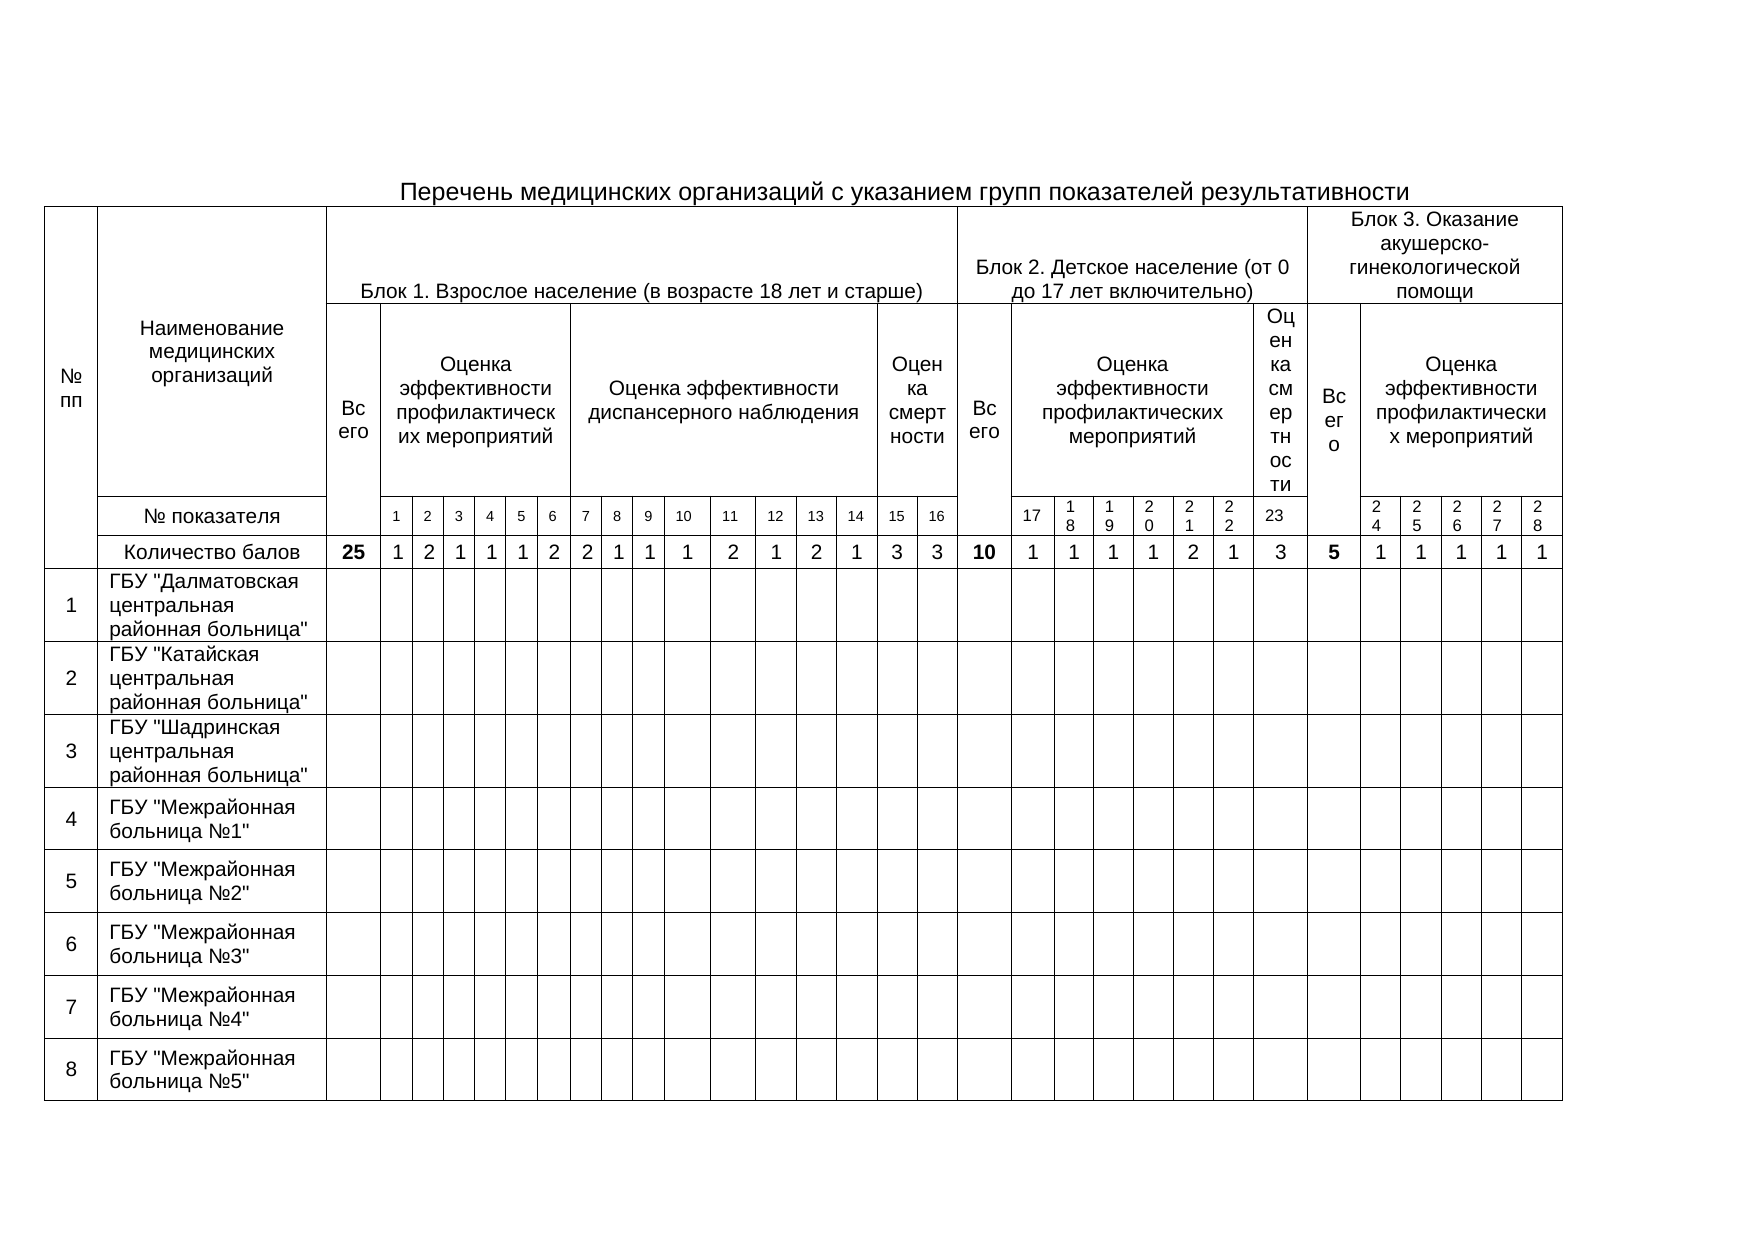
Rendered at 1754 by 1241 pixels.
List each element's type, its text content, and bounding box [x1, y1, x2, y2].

table_cell ГБУ "Межрайонная больница №1" [98, 788, 326, 849]
table_cell [1174, 569, 1213, 641]
table_cell [633, 642, 664, 714]
table_cell 1 [444, 536, 474, 568]
table_cell [413, 1039, 443, 1100]
table_cell [444, 1039, 474, 1100]
table_cell [475, 913, 505, 975]
table_cell [381, 850, 412, 912]
table_cell [538, 976, 570, 1037]
table_cell [1055, 976, 1093, 1037]
table_cell 2 [413, 536, 443, 568]
table_cell 16 [918, 497, 957, 535]
table_cell [475, 715, 505, 787]
table_cell [413, 788, 443, 849]
table_cell [327, 1039, 380, 1100]
table_cell [1012, 1039, 1054, 1100]
table_cell [878, 850, 917, 912]
table_cell [1308, 1039, 1360, 1100]
table_cell 3 [878, 536, 917, 568]
table_cell [475, 850, 505, 912]
table_cell [1254, 788, 1307, 849]
table_cell [1361, 642, 1400, 714]
table_cell ГБУ "Межрайонная больница №5" [98, 1039, 326, 1100]
table_cell [1012, 913, 1054, 975]
table_cell 4 [475, 497, 505, 535]
table_cell [837, 1039, 877, 1100]
table_cell [413, 850, 443, 912]
table_cell [665, 913, 710, 975]
table_cell [1055, 788, 1093, 849]
table_cell [918, 715, 957, 787]
table_cell [1055, 569, 1093, 641]
table_cell [1174, 976, 1213, 1037]
table_cell 1 [1361, 536, 1400, 568]
table_cell [958, 642, 1011, 714]
table_cell 1 [837, 536, 877, 568]
table_cell [444, 715, 474, 787]
table_cell [878, 569, 917, 641]
table_cell 2 [1174, 536, 1213, 568]
table_cell 7 [571, 497, 601, 535]
table_cell [506, 569, 537, 641]
table_header Блок 1. Взрослое население (в возрасте 18 лет и старше) [327, 207, 957, 303]
table_cell [633, 715, 664, 787]
table_cell [327, 642, 380, 714]
table_cell [797, 642, 836, 714]
table_cell [711, 715, 755, 787]
table_cell [381, 913, 412, 975]
table_cell 3 [45, 715, 97, 787]
table_cell [413, 569, 443, 641]
table_cell [878, 642, 917, 714]
table_cell [756, 715, 796, 787]
table_cell 1 [45, 569, 97, 641]
table_cell [1482, 1039, 1521, 1100]
table_cell [1401, 976, 1441, 1037]
table_cell [413, 642, 443, 714]
table_cell [878, 788, 917, 849]
table_cell [1308, 850, 1360, 912]
table_header Наименование медицинских организаций [98, 207, 326, 496]
table_cell [444, 913, 474, 975]
table_cell [1214, 850, 1253, 912]
table_cell [475, 642, 505, 714]
table_cell [1361, 569, 1400, 641]
table_cell [538, 1039, 570, 1100]
table_cell [475, 569, 505, 641]
table_cell [1214, 642, 1253, 714]
table_cell [1522, 788, 1562, 849]
table_cell [665, 976, 710, 1037]
table_cell 23 [1254, 497, 1307, 535]
table_cell [1094, 788, 1133, 849]
table_cell 5 [1308, 536, 1360, 568]
table_cell [837, 569, 877, 641]
table_cell [1522, 715, 1562, 787]
table_cell [413, 913, 443, 975]
table_cell 8 [602, 497, 632, 535]
table_cell [1055, 715, 1093, 787]
table_cell Оценка эффективности профилактических мероприятий [1361, 304, 1562, 496]
table_cell [1012, 788, 1054, 849]
table_cell 2 [413, 497, 443, 535]
table_cell [837, 715, 877, 787]
table_cell [918, 913, 957, 975]
table_cell [1401, 715, 1441, 787]
table_cell [1174, 788, 1213, 849]
table_cell [665, 569, 710, 641]
table_cell [1308, 569, 1360, 641]
table_cell [602, 850, 632, 912]
table_cell [1094, 976, 1133, 1037]
table_cell [1012, 569, 1054, 641]
table_cell [1134, 1039, 1173, 1100]
table_cell Оценка эффективности профилактических мероприятий [381, 304, 570, 496]
table_cell Оценка эффективности диспансерного наблюдения [571, 304, 877, 496]
table_cell [327, 788, 380, 849]
table_cell 1 [1012, 536, 1054, 568]
table_cell 13 [797, 497, 836, 535]
table_cell 6 [538, 497, 570, 535]
table_cell [1401, 850, 1441, 912]
table_cell [958, 1039, 1011, 1100]
table_cell [1308, 913, 1360, 975]
table_cell 1 [665, 536, 710, 568]
table_cell Всего [327, 304, 380, 535]
table_cell [797, 569, 836, 641]
table_cell [602, 913, 632, 975]
text Перечень медицинских организаций с указанием групп показателей результативности [118, 177, 1636, 206]
table_cell ГБУ "Межрайонная больница №4" [98, 976, 326, 1037]
table_cell [1401, 913, 1441, 975]
table_header Блок 3. Оказание акушерско-гинекологической помощи [1308, 207, 1562, 303]
table_cell 1 [633, 536, 664, 568]
table_cell [506, 715, 537, 787]
table_cell [475, 976, 505, 1037]
table_cell [381, 1039, 412, 1100]
table_cell [1442, 850, 1481, 912]
table_cell [837, 913, 877, 975]
table_cell 11 [711, 497, 755, 535]
table_cell [878, 976, 917, 1037]
table_cell [958, 715, 1011, 787]
table_cell [1214, 913, 1253, 975]
table_cell 25 [327, 536, 380, 568]
table_cell [1012, 850, 1054, 912]
table_cell [381, 976, 412, 1037]
table_cell [837, 976, 877, 1037]
table_cell [633, 569, 664, 641]
table_cell [1522, 913, 1562, 975]
table_cell 27 [1482, 497, 1521, 535]
table_cell [602, 1039, 632, 1100]
table_cell [1361, 715, 1400, 787]
table_cell [711, 642, 755, 714]
table_cell 3 [918, 536, 957, 568]
table_cell [1442, 715, 1481, 787]
table_cell [444, 850, 474, 912]
table_cell [506, 976, 537, 1037]
table_cell [918, 788, 957, 849]
table_header Блок 2. Детское население (от 0 до 17 лет включительно) [958, 207, 1307, 303]
table_cell [918, 850, 957, 912]
table_header №пп [45, 207, 97, 568]
table_cell [1094, 850, 1133, 912]
table_cell [1254, 913, 1307, 975]
table_cell [381, 569, 412, 641]
table_cell [1254, 569, 1307, 641]
table_cell [444, 788, 474, 849]
table_cell [878, 1039, 917, 1100]
table_cell [1442, 642, 1481, 714]
table_cell 1 [1055, 536, 1093, 568]
table_cell [1482, 976, 1521, 1037]
table_cell [1012, 642, 1054, 714]
table_cell [1254, 976, 1307, 1037]
table_cell 1 [381, 497, 412, 535]
table_cell Оценка смертности [878, 304, 957, 496]
table_cell [327, 913, 380, 975]
table_cell [756, 1039, 796, 1100]
table_cell [1134, 788, 1173, 849]
table_cell [1214, 1039, 1253, 1100]
table_cell [1012, 715, 1054, 787]
table_cell [837, 850, 877, 912]
table_cell [444, 976, 474, 1037]
table_cell [633, 850, 664, 912]
table_cell [506, 850, 537, 912]
table_cell [756, 976, 796, 1037]
table_cell 1 [1442, 536, 1481, 568]
table_cell [1361, 976, 1400, 1037]
table_cell [1094, 715, 1133, 787]
table_cell [475, 788, 505, 849]
table_cell 24 [1361, 497, 1400, 535]
table_cell [1482, 788, 1521, 849]
table_cell [571, 569, 601, 641]
table_cell [958, 569, 1011, 641]
table_cell [797, 913, 836, 975]
table_cell Всего [958, 304, 1011, 535]
table_cell 2 [711, 536, 755, 568]
table_cell [633, 788, 664, 849]
table_cell [797, 788, 836, 849]
table_cell [633, 976, 664, 1037]
table_cell № показателя [98, 497, 326, 535]
table_cell [1174, 850, 1213, 912]
table_cell [918, 642, 957, 714]
table_cell [381, 715, 412, 787]
table_cell 10 [958, 536, 1011, 568]
table_cell 1 [1094, 536, 1133, 568]
table_cell 10 [665, 497, 710, 535]
table_cell [665, 715, 710, 787]
table_cell 9 [633, 497, 664, 535]
table_cell [1174, 913, 1213, 975]
table_cell [1361, 850, 1400, 912]
table_cell Оценка эффективности профилактических мероприятий [1012, 304, 1253, 496]
table_cell [327, 715, 380, 787]
table_cell [837, 788, 877, 849]
table_cell [837, 642, 877, 714]
table_cell [1361, 788, 1400, 849]
table_cell [756, 850, 796, 912]
table_cell [1442, 1039, 1481, 1100]
table_cell [633, 1039, 664, 1100]
table_cell [381, 642, 412, 714]
table_cell [878, 913, 917, 975]
table_cell [538, 788, 570, 849]
table_cell [444, 569, 474, 641]
table_cell [538, 569, 570, 641]
table_cell [711, 913, 755, 975]
table_cell 15 [878, 497, 917, 535]
table_cell 5 [45, 850, 97, 912]
table_cell 4 [45, 788, 97, 849]
table_cell [506, 913, 537, 975]
table_cell [506, 642, 537, 714]
table_cell 26 [1442, 497, 1481, 535]
table_cell [602, 715, 632, 787]
table_cell [413, 715, 443, 787]
table_cell [797, 976, 836, 1037]
table_cell [506, 1039, 537, 1100]
table_cell [756, 642, 796, 714]
table_cell [1134, 569, 1173, 641]
table_cell [1134, 715, 1173, 787]
table_cell [475, 1039, 505, 1100]
table_cell ГБУ "Межрайонная больница №2" [98, 850, 326, 912]
table_cell [602, 642, 632, 714]
table_cell 18 [1055, 497, 1093, 535]
table_cell 2 [797, 536, 836, 568]
table_cell [1134, 913, 1173, 975]
table_cell 19 [1094, 497, 1133, 535]
table_cell [665, 788, 710, 849]
table_cell [1401, 642, 1441, 714]
table_cell [571, 788, 601, 849]
table_cell [538, 715, 570, 787]
table_cell [1094, 569, 1133, 641]
table_cell [1482, 913, 1521, 975]
table_cell [1522, 850, 1562, 912]
table_cell [756, 788, 796, 849]
table_cell [1254, 850, 1307, 912]
table_cell ГБУ "Катайская центральная районная больница" [98, 642, 326, 714]
table_cell [381, 788, 412, 849]
table_cell [1174, 1039, 1213, 1100]
table_cell Оценка смертности [1254, 304, 1307, 496]
table_cell [327, 569, 380, 641]
table_cell [1094, 642, 1133, 714]
table_cell [633, 913, 664, 975]
table_cell [571, 1039, 601, 1100]
table_cell [1482, 715, 1521, 787]
table_cell [797, 715, 836, 787]
table_cell [1442, 913, 1481, 975]
table_cell 1 [475, 536, 505, 568]
table_cell [958, 913, 1011, 975]
table_cell [958, 976, 1011, 1037]
table_cell [1254, 642, 1307, 714]
table_cell Всего [1308, 304, 1360, 535]
table_cell [327, 976, 380, 1037]
table_cell [1442, 976, 1481, 1037]
table_cell [1482, 642, 1521, 714]
table_cell 8 [45, 1039, 97, 1100]
table_cell [1442, 569, 1481, 641]
table_cell [1055, 642, 1093, 714]
table_cell [918, 1039, 957, 1100]
table_cell [1308, 788, 1360, 849]
table_cell 21 [1174, 497, 1213, 535]
table_cell 7 [45, 976, 97, 1037]
table_cell [538, 642, 570, 714]
table_cell 20 [1134, 497, 1173, 535]
table_cell 5 [506, 497, 537, 535]
table_cell [1401, 1039, 1441, 1100]
table_cell 6 [45, 913, 97, 975]
table_cell [538, 913, 570, 975]
table_cell [1055, 1039, 1093, 1100]
table_cell 1 [1522, 536, 1562, 568]
table_cell [1012, 976, 1054, 1037]
table_cell [711, 976, 755, 1037]
table_cell 1 [1134, 536, 1173, 568]
table_cell [571, 913, 601, 975]
table_cell [1134, 850, 1173, 912]
table_cell [1308, 976, 1360, 1037]
table_cell ГБУ "Межрайонная больница №3" [98, 913, 326, 975]
table_cell [602, 976, 632, 1037]
table_cell [756, 913, 796, 975]
table_cell [711, 788, 755, 849]
table_cell [1522, 976, 1562, 1037]
table_cell [1401, 788, 1441, 849]
table_cell [711, 850, 755, 912]
table_cell [797, 850, 836, 912]
table_cell [1522, 642, 1562, 714]
table_cell [1094, 1039, 1133, 1100]
table_cell [918, 569, 957, 641]
table_cell [1134, 976, 1173, 1037]
table_cell [1361, 1039, 1400, 1100]
table_cell [711, 1039, 755, 1100]
table_cell [878, 715, 917, 787]
table_cell 1 [1482, 536, 1521, 568]
table_cell 1 [506, 536, 537, 568]
table_cell [958, 850, 1011, 912]
table_cell [1055, 850, 1093, 912]
table_cell 2 [571, 536, 601, 568]
table_cell [1174, 642, 1213, 714]
table_cell [1174, 715, 1213, 787]
table_cell [571, 642, 601, 714]
table_cell [797, 1039, 836, 1100]
table_cell 22 [1214, 497, 1253, 535]
table_cell 2 [45, 642, 97, 714]
table_cell [1308, 642, 1360, 714]
table_cell [506, 788, 537, 849]
table_cell [756, 569, 796, 641]
table_cell [571, 976, 601, 1037]
table_cell [413, 976, 443, 1037]
table_cell 28 [1522, 497, 1562, 535]
table_cell 1 [381, 536, 412, 568]
table_cell [571, 850, 601, 912]
table_cell [918, 976, 957, 1037]
table_cell [602, 788, 632, 849]
table_cell [1401, 569, 1441, 641]
table_cell 12 [756, 497, 796, 535]
table_cell 14 [837, 497, 877, 535]
table_cell 17 [1012, 497, 1054, 535]
table_cell [665, 1039, 710, 1100]
table_cell 25 [1401, 497, 1441, 535]
table_cell [1254, 1039, 1307, 1100]
table_cell 2 [538, 536, 570, 568]
table_cell 3 [1254, 536, 1307, 568]
table_cell [958, 788, 1011, 849]
table_cell 1 [602, 536, 632, 568]
table_cell [711, 569, 755, 641]
table_cell [1522, 569, 1562, 641]
table_cell [1482, 850, 1521, 912]
table_cell [1254, 715, 1307, 787]
table_cell ГБУ "Шадринская центральная районная больница" [98, 715, 326, 787]
table_cell [571, 715, 601, 787]
table_cell [602, 569, 632, 641]
table_cell 3 [444, 497, 474, 535]
table_cell [1522, 1039, 1562, 1100]
table_cell [1214, 715, 1253, 787]
table_cell [327, 850, 380, 912]
table_cell [665, 642, 710, 714]
table_cell [1214, 569, 1253, 641]
table_cell [1308, 715, 1360, 787]
table_cell 1 [756, 536, 796, 568]
table_cell [538, 850, 570, 912]
table_cell [1214, 976, 1253, 1037]
table_cell [1361, 913, 1400, 975]
table_cell [665, 850, 710, 912]
table_cell [444, 642, 474, 714]
table_cell ГБУ "Далматовская центральная районная больница" [98, 569, 326, 641]
table_cell [1214, 788, 1253, 849]
table_cell Количество балов [98, 536, 326, 568]
table_cell [1134, 642, 1173, 714]
table_cell [1055, 913, 1093, 975]
table_cell 1 [1214, 536, 1253, 568]
table_cell [1482, 569, 1521, 641]
table_cell [1094, 913, 1133, 975]
table_cell [1442, 788, 1481, 849]
table_cell 1 [1401, 536, 1441, 568]
